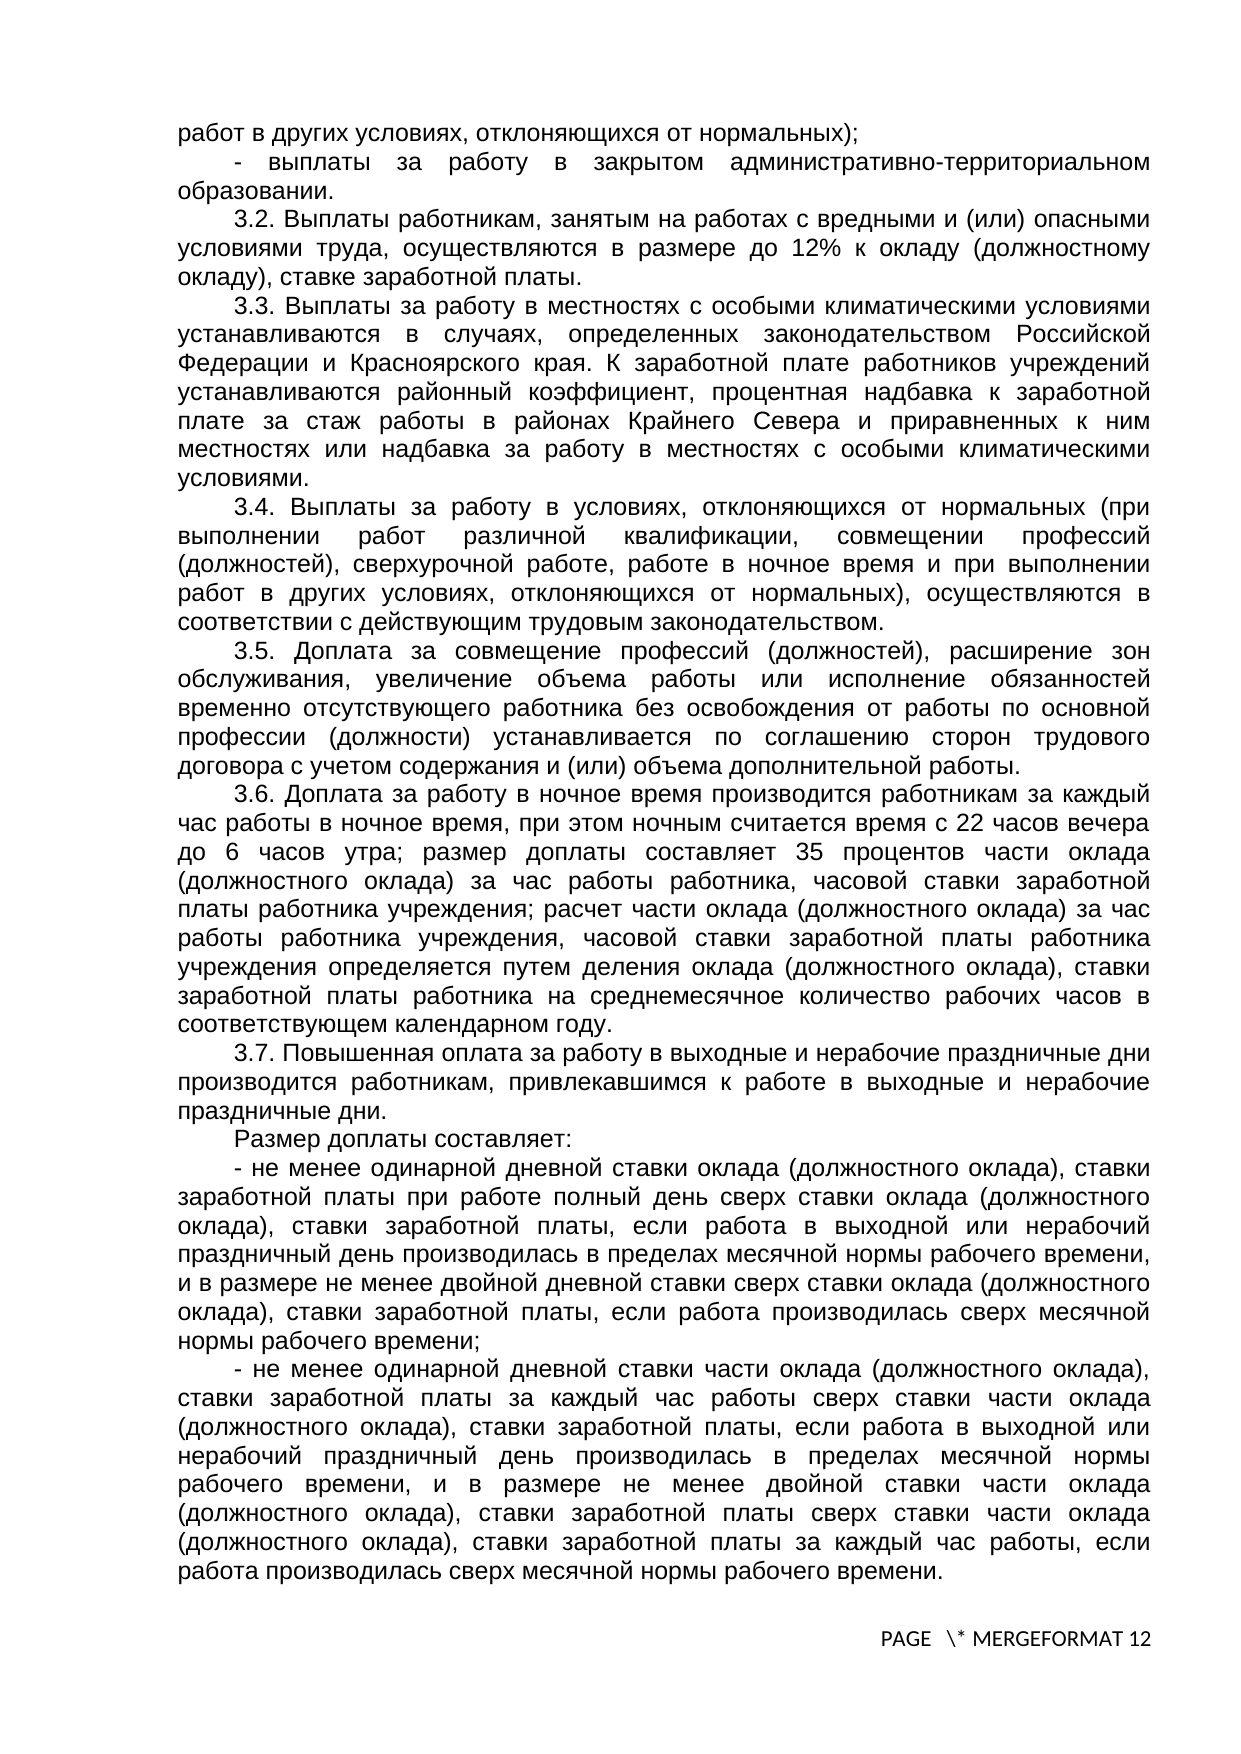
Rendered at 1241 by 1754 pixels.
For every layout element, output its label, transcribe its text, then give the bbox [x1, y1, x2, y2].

text - выплаты за работу в закрытом административно-территориальном образовании. [177, 147, 1152, 204]
text 3.6. Доплата за работу в ночное время производится работникам за каждый час работы в ночное время, при этом ночным считается время с 22 часов вечера до 6 часов утра; размер доплаты составляет 35 процентов части оклада (должностного оклада) за час работы работника, часовой ставки заработной платы работника учреждения; расчет части оклада (должностного оклада) за час работы работника учреждения, часовой ставки заработной платы работника учреждения определяется путем деления оклада (должностного оклада), ставки заработной платы работника на среднемесячное количество рабочих часов в соответствующем календарном году. [177, 779, 1152, 1038]
text Размер доплаты составляет: [177, 1124, 1152, 1153]
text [177, 118, 1152, 147]
text 3.7. Повышенная оплата за работу в выходные и нерабочие праздничные дни производится работникам, привлекавшимся к работе в выходные и нерабочие праздничные дни. [177, 1038, 1152, 1124]
text 3.3. Выплаты за работу в местностях с особыми климатическими условиями устанавливаются в случаях, определенных законодательством Российской Федерации и Красноярского края. К заработной плате работников учреждений устанавливаются районный коэффициент, процентная надбавка к заработной плате за стаж работы в районах Крайнего Севера и приравненных к ним местностях или надбавка за работу в местностях с особыми климатическими условиями. [177, 291, 1152, 492]
text 3.5. Доплата за совмещение профессий (должностей), расширение зон обслуживания, увеличение объема работы или исполнение обязанностей временно отсутствующего работника без освобождения от работы по основной профессии (должности) устанавливается по соглашению сторон трудового договора с учетом содержания и (или) объема дополнительной работы. [177, 636, 1152, 779]
text - не менее одинарной дневной ставки части оклада (должностного оклада), ставки заработной платы за каждый час работы сверх ставки части оклада (должностного оклада), ставки заработной платы, если работа в выходной или нерабочий праздничный день производилась в пределах месячной нормы рабочего времени, и в размере не менее двойной ставки части оклада (должностного оклада), ставки заработной платы сверх ставки части оклада (должностного оклада), ставки заработной платы за каждый час работы, если работа производилась сверх месячной нормы рабочего времени. [177, 1354, 1152, 1584]
text 3.4. Выплаты за работу в условиях, отклоняющихся от нормальных (при выполнении работ различной квалификации, совмещении профессий (должностей), сверхурочной работе, работе в ночное время и при выполнении работ в других условиях, отклоняющихся от нормальных), осуществляются в соответствии с действующим трудовым законодательством. [177, 492, 1152, 636]
text 3.2. Выплаты работникам, занятым на работах с вредными и (или) опасными условиями труда, осуществляются в размере до 12% к окладу (должностному окладу), ставке заработной платы. [177, 204, 1152, 291]
text - не менее одинарной дневной ставки оклада (должностного оклада), ставки заработной платы при работе полный день сверх ставки оклада (должностного оклада), ставки заработной платы, если работа в выходной или нерабочий праздничный день производилась в пределах месячной нормы рабочего времени, и в размере не менее двойной дневной ставки сверх ставки оклада (должностного оклада), ставки заработной платы, если работа производилась сверх месячной нормы рабочего времени; [177, 1153, 1152, 1354]
